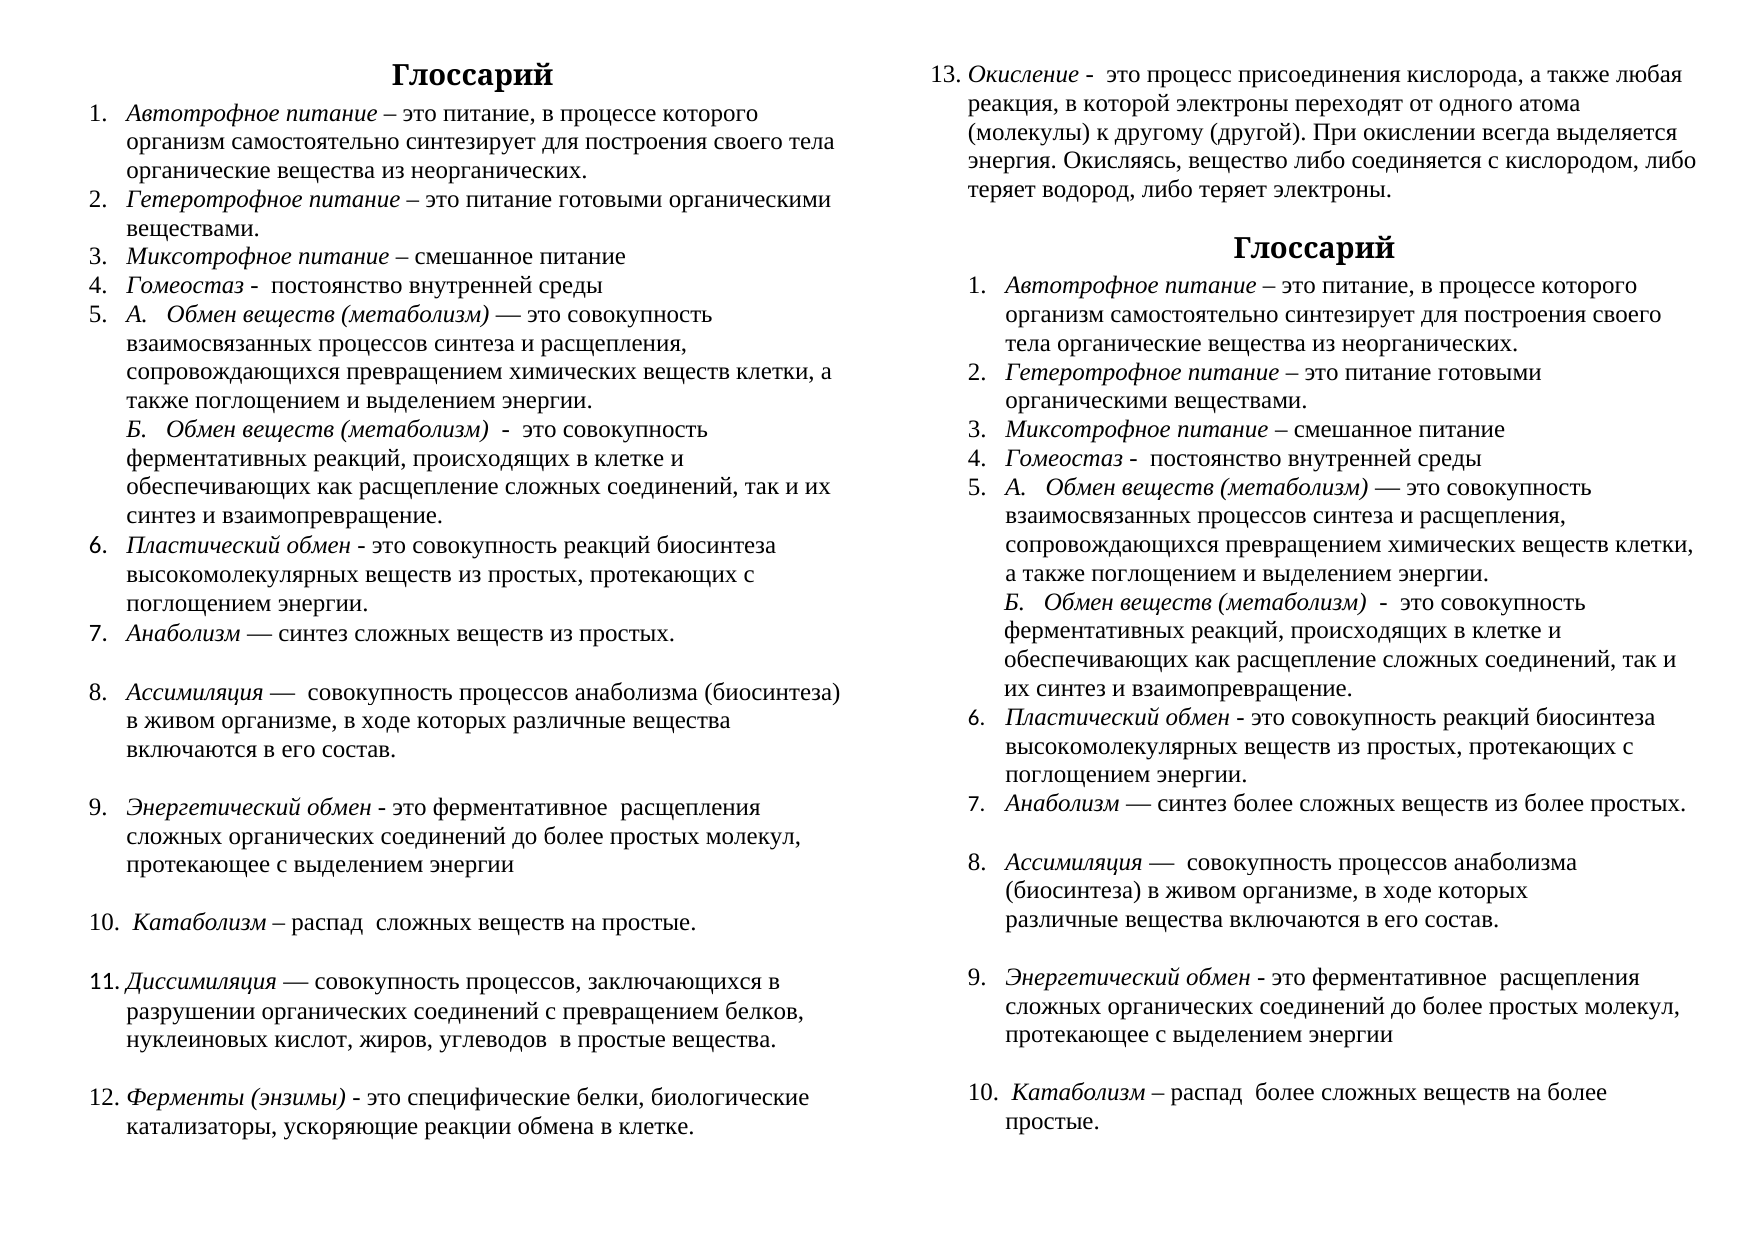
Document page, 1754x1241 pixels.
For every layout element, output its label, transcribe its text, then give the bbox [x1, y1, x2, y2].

list Гомеостаз - постоянство внутренней среды [89, 270, 856, 299]
list Ассимиляция — совокупность процессов анаболизма (биосинтеза) в живом организме, в ходе которых различные вещества включаются в его состав. [1499, 847, 1698, 933]
list Автотрофное питание – это питание, в процессе которого организм самостоятельно синтезирует для построения своего тела органические вещества из неорганических. [968, 271, 1698, 357]
list Гетеротрофное питание – это питание готовыми органическими веществами. [968, 357, 1698, 414]
list Б. Обмен веществ (метаболизм) - это совокупность ферментативных реакций, происходящих в клетке и обеспечивающих как расщепление сложных соединений, так и их синтез и взаимопревращение. [1004, 587, 1698, 702]
list Ассимиляция — совокупность процессов анаболизма (биосинтеза) в живом организме, в ходе которых различные вещества включаются в его состав. [968, 847, 1180, 933]
list Анаболизм — синтез сложных веществ из простых. [89, 617, 856, 647]
text Глоссарий [89, 59, 856, 93]
list Пластический обмен - это совокупность реакций биосинтеза высокомолекулярных веществ из простых, протекающих с поглощением энергии. [968, 702, 1698, 788]
list Ассимиляция — совокупность процессов анаболизма (биосинтеза) в живом организме, в ходе которых различные вещества включаются в его состав. [396, 677, 856, 763]
list Энергетический обмен - это ферментативное расщепления сложных органических соединений до более простых молекул, протекающее с выделением энергии [89, 792, 856, 878]
list Б. Обмен веществ (метаболизм) - это совокупность ферментативных реакций, происходящих в клетке и обеспечивающих как расщепление сложных соединений, так и их синтез и взаимопревращение. [126, 414, 856, 529]
list Ассимиляция — совокупность процессов анаболизма (биосинтеза) в живом организме, в ходе которых различные вещества включаются в его состав. [89, 677, 301, 763]
list Анаболизм — синтез более сложных веществ из более простых. [968, 788, 1698, 817]
list А. Обмен веществ (метаболизм) — это совокупность взаимосвязанных процессов синтеза и расщепления, сопровождающихся превращением химических веществ клетки, а также поглощением и выделением энергии. [968, 472, 1698, 587]
list Окисление - это процесс присоединения кислорода, а также любая реакция, в которой электроны переходят от одного атома (молекулы) к другому (другой). При окислении всегда выделяется энергия. Окисляясь, вещество либо соединяется с кислородом, либо теряет водород, либо теряет электроны. [930, 59, 1698, 203]
list А. Обмен веществ (метаболизм) — это совокупность взаимосвязанных процессов синтеза и расщепления, сопровождающихся превращением химических веществ клетки, а также поглощением и выделением энергии. [89, 299, 856, 414]
list Автотрофное питание – это питание, в процессе которого организм самостоятельно синтезирует для построения своего тела органические вещества из неорганических. [89, 98, 856, 184]
list Ферменты (энзимы) - это специфические белки, биологические катализаторы, ускоряющие реакции обмена в клетке. [89, 1082, 856, 1140]
list Гомеостаз - постоянство внутренней среды [968, 443, 1698, 472]
text Глоссарий [930, 232, 1698, 266]
list Миксотрофное питание – смешанное питание [89, 241, 856, 270]
list Катаболизм – распад сложных веществ на простые. [89, 907, 856, 936]
list Пластический обмен - это совокупность реакций биосинтеза высокомолекулярных веществ из простых, протекающих с поглощением энергии. [89, 529, 856, 617]
list Гетеротрофное питание – это питание готовыми органическими веществами. [89, 184, 856, 241]
list Энергетический обмен - это ферментативное расщепления сложных органических соединений до более простых молекул, протекающее с выделением энергии [968, 962, 1698, 1048]
list Катаболизм – распад более сложных веществ на более простые. [968, 1077, 1698, 1135]
list Миксотрофное питание – смешанное питание [968, 414, 1698, 443]
